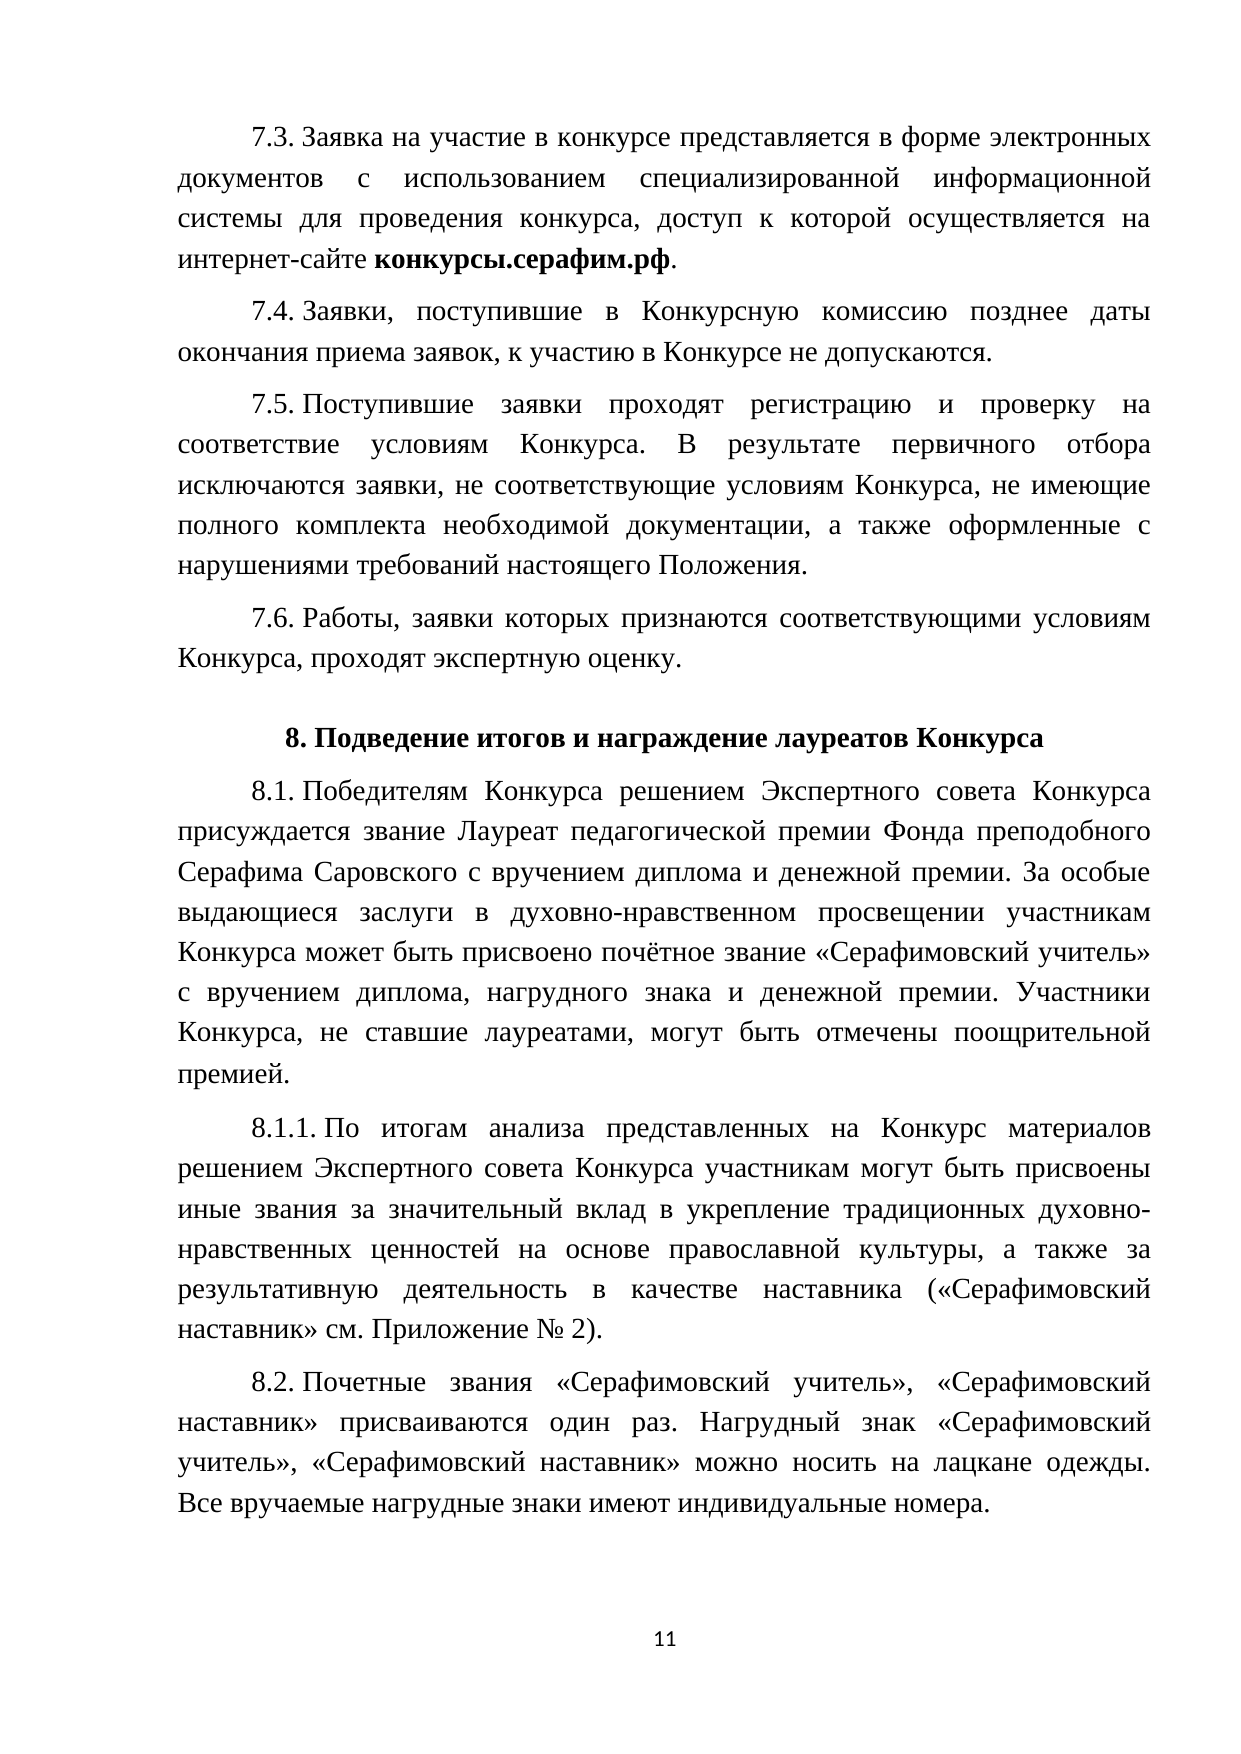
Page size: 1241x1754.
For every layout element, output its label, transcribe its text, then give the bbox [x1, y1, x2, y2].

text 7.4. Заявки, поступившие в Конкурсную комиссию позднее даты окончания приема заявок, к участию в Конкурсе не допускаются. [177, 293, 1152, 367]
text 8.2. Почетные звания «Серафимовский учитель», «Серафимовский наставник» присваиваются один раз. Нагрудный знак «Серафимовский учитель», «Серафимовский наставник» можно носить на лацкане одежды. Все вручаемые нагрудные знаки имеют индивидуальные номера. [177, 1364, 1152, 1518]
text 8.1. Победителям Конкурса решением Экспертного совета Конкурса присуждается звание Лауреат педагогической премии Фонда преподобного Серафима Саровского с вручением диплома и денежной премии. За особые выдающиеся заслуги в духовно-нравственном просвещении участникам Конкурса может быть присвоено почётное звание «Серафимовский учитель» с вручением диплома, нагрудного знака и денежной премии. Участники Конкурса, не ставшие лауреатами, могут быть отмечены поощрительной премией. [177, 773, 1152, 1091]
text 7.3. Заявка на участие в конкурсе представляется в форме электронных документов с использованием специализированной информационной системы для проведения конкурса, доступ к которой осуществляется на интернет-сайте конкурсы.серафим.рф. [177, 118, 1152, 274]
text 7.5. Поступившие заявки проходят регистрацию и проверку на соответствие условиям Конкурса. В результате первичного отбора исключаются заявки, не соответствующие условиям Конкурса, не имеющие полного комплекта необходимой документации, а также оформленные с нарушениями требований настоящего Положения. [177, 386, 1152, 581]
text 8.1.1. По итогам анализа представленных на Конкурс материалов решением Экспертного совета Конкурса участникам могут быть присвоены иные звания за значительный вклад в укрепление традиционных духовно-нравственных ценностей на основе православной культуры, а также за результативную деятельность в качестве наставника («Серафимовский наставник» см. Приложение № 2). [177, 1110, 1152, 1345]
text 8. Подведение итогов и награждение лауреатов Конкурса [177, 721, 1152, 754]
text 7.6. Работы, заявки которых признаются соответствующими условиям Конкурса, проходят экспертную оценку. [177, 600, 1152, 674]
